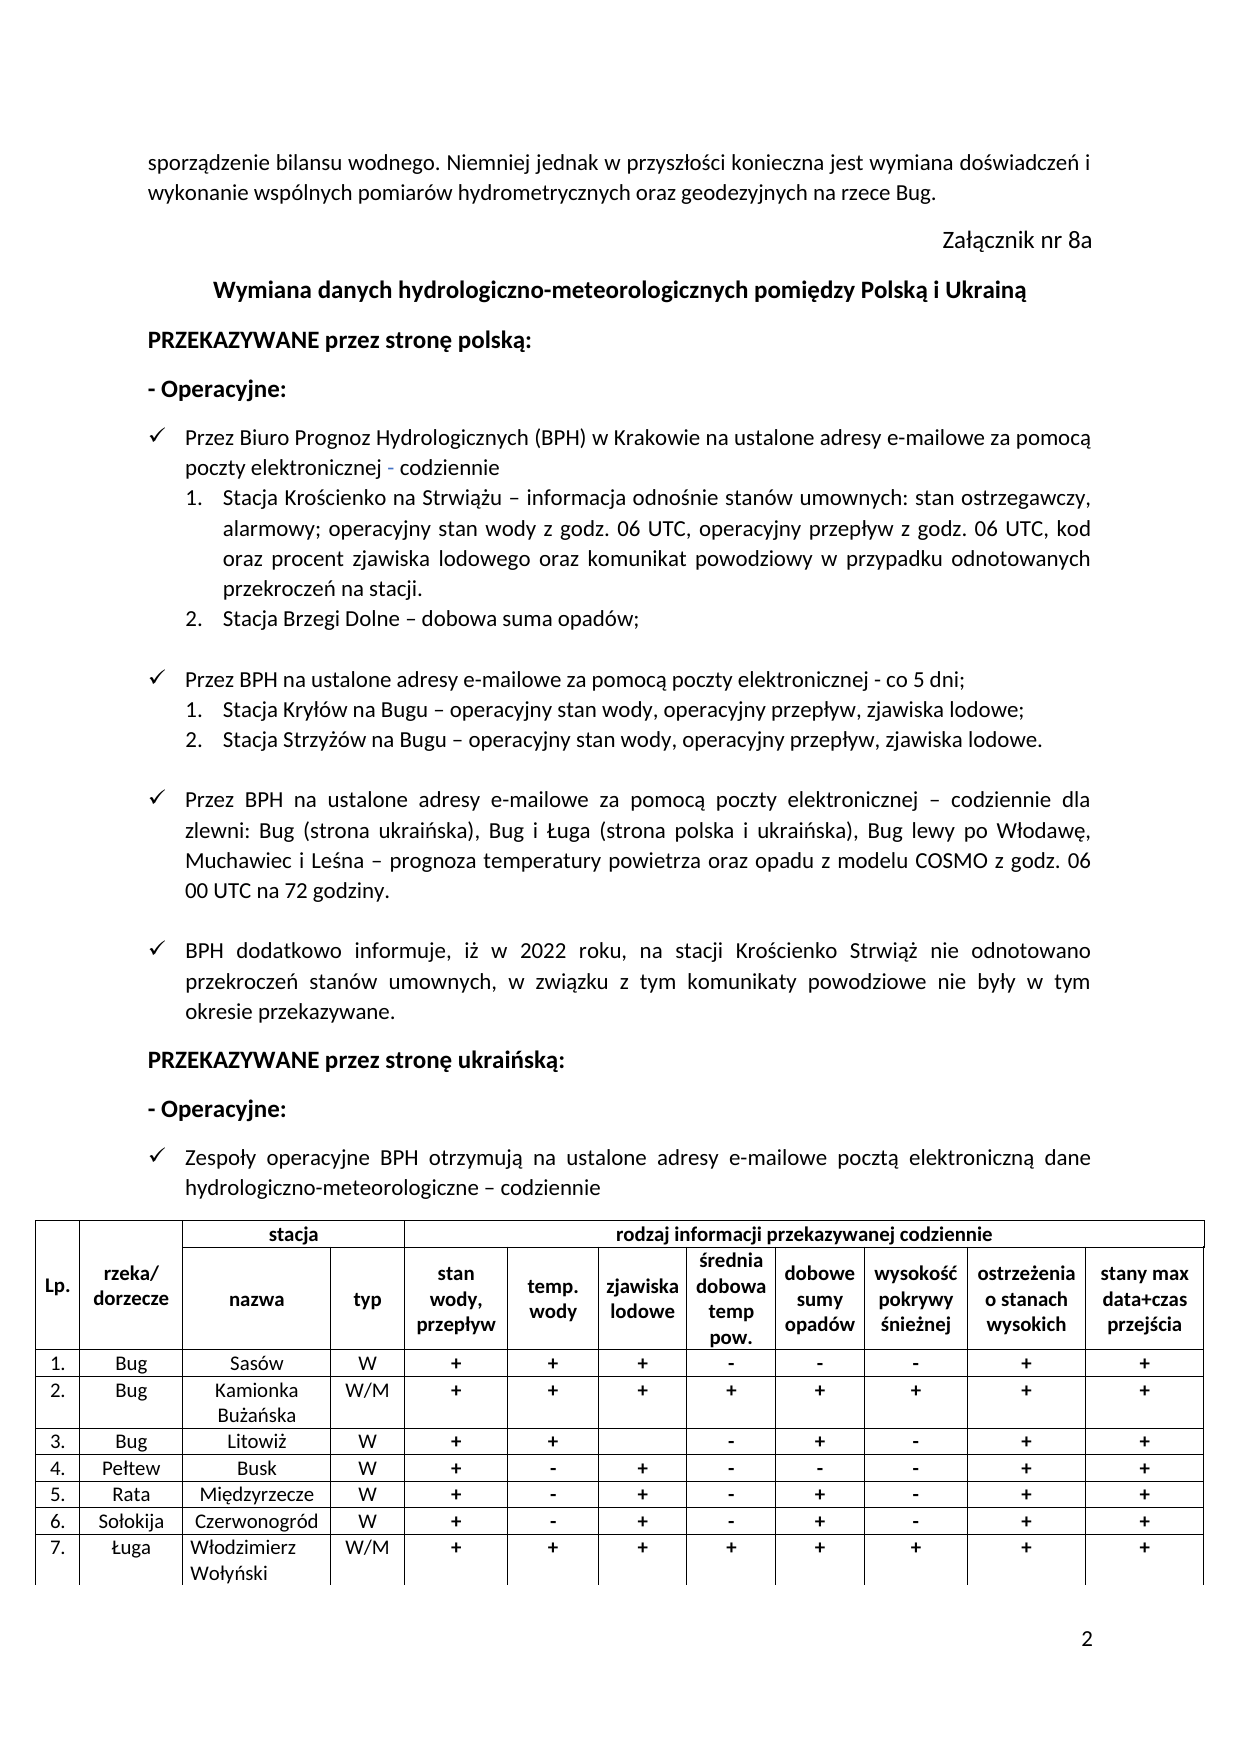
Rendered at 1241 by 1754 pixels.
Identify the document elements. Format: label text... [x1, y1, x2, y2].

table_cell + [508, 1350, 598, 1376]
table_cell - [687, 1482, 775, 1507]
table_cell + [1086, 1377, 1203, 1402]
table_cell W [331, 1482, 404, 1507]
table_cell + [687, 1535, 775, 1585]
list Zespoły operacyjne BPH otrzymują na ustalone adresy e-mailowe pocztą elektroniczną dane hydrologiczno-meteorologiczne – codziennie [148, 1143, 1093, 1201]
table_cell + [776, 1482, 864, 1507]
table_cell + [1086, 1455, 1203, 1481]
table_cell Bug [80, 1350, 182, 1376]
table_header rodzaj informacji przekazywanej codziennie [405, 1221, 1204, 1247]
table_cell + [508, 1429, 598, 1454]
table_header rzeka/ dorzecze [80, 1221, 182, 1349]
table_cell - [508, 1508, 598, 1533]
text PRZEKAZYWANE przez stronę polską: [148, 324, 1093, 354]
table_cell + [1086, 1482, 1203, 1507]
table_cell + [599, 1377, 686, 1402]
table_cell [599, 1429, 686, 1454]
table_cell + [599, 1508, 686, 1533]
table_cell [776, 1402, 864, 1428]
table_cell + [865, 1377, 967, 1402]
table_cell + [405, 1508, 507, 1533]
text - Operacyjne: [148, 373, 1093, 404]
table_cell - [865, 1482, 967, 1507]
table_cell + [968, 1350, 1085, 1376]
list Przez Biuro Prognoz Hydrologicznych (BPH) w Krakowie na ustalone adresy e-mailowe za pomocą poczty elektronicznej - codziennie [148, 423, 1093, 481]
table_cell W/M [331, 1535, 404, 1585]
table_cell 7. [36, 1535, 79, 1585]
table_cell + [687, 1377, 775, 1402]
table_cell Ługa [80, 1535, 182, 1585]
table_cell Busk [183, 1455, 330, 1481]
table_cell + [968, 1377, 1085, 1402]
table_cell + [1086, 1429, 1203, 1454]
table_cell + [1086, 1535, 1203, 1585]
table_cell + [776, 1429, 864, 1454]
table_header stacja [183, 1221, 404, 1247]
table_cell [508, 1402, 598, 1428]
text Wymiana danych hydrologiczno-meteorologicznych pomiędzy Polską i Ukrainą [148, 274, 1093, 305]
table_cell [405, 1402, 507, 1428]
table_cell + [968, 1508, 1085, 1533]
table_cell [687, 1402, 775, 1428]
text - Operacyjne: [148, 1093, 1093, 1124]
table_cell [80, 1402, 182, 1428]
table_cell + [865, 1535, 967, 1585]
table_cell W [331, 1508, 404, 1533]
table_cell Bużańska [183, 1402, 330, 1428]
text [148, 148, 1093, 206]
table_cell Sasów [183, 1350, 330, 1376]
table_cell [1086, 1402, 1203, 1428]
table_cell + [599, 1535, 686, 1585]
table_cell 1. [36, 1350, 79, 1376]
list Stacja Krościenko na Strwiążu – informacja odnośnie stanów umownych: stan ostrzegawczy, alarmowy; operacyjny stan wody z godz. 06 UTC, operacyjny przepływ z godz. 06 UTC, kod oraz procent zjawiska lodowego oraz komunikat powodziowy w przypadku odnotowanych przekroczeń na stacji. [185, 483, 1093, 602]
table_cell 5. [36, 1482, 79, 1507]
table_cell średnia dobowa temp pow. [687, 1248, 775, 1349]
table_cell wysokość pokrywy śnieżnej [865, 1248, 967, 1349]
table_cell dobowe sumy opadów [776, 1248, 864, 1349]
table_cell - [865, 1350, 967, 1376]
table_cell - [776, 1455, 864, 1481]
table_cell [865, 1402, 967, 1428]
text Załącznik nr 8a [148, 225, 1093, 255]
table_cell + [599, 1350, 686, 1376]
table_cell + [599, 1482, 686, 1507]
table_cell Sołokija [80, 1508, 182, 1533]
table_cell + [776, 1535, 864, 1585]
table_cell - [687, 1429, 775, 1454]
table_cell + [968, 1482, 1085, 1507]
table_cell - [865, 1429, 967, 1454]
list Stacja Brzegi Dolne – dobowa suma opadów; [185, 604, 1093, 632]
table_cell Bug [80, 1377, 182, 1402]
table_cell 3. [36, 1429, 79, 1454]
table_cell + [405, 1535, 507, 1585]
table_cell [599, 1402, 686, 1428]
table_cell [331, 1402, 404, 1428]
table_cell stany max data+czas przejścia [1086, 1248, 1203, 1349]
table_cell + [968, 1535, 1085, 1585]
list Stacja Kryłów na Bugu – operacyjny stan wody, operacyjny przepływ, zjawiska lodowe; [185, 695, 1093, 723]
table_cell - [687, 1508, 775, 1533]
table_cell zjawiska lodowe [599, 1248, 686, 1349]
table_cell Czerwonogród [183, 1508, 330, 1533]
list BPH dodatkowo informuje, iż w 2022 roku, na stacji Krościenko Strwiąż nie odnotowano przekroczeń stanów umownych, w związku z tym komunikaty powodziowe nie były w tym okresie przekazywane. [148, 937, 1093, 1025]
table_cell + [776, 1377, 864, 1402]
table_cell 6. [36, 1508, 79, 1533]
list Przez BPH na ustalone adresy e-mailowe za pomocą poczty elektronicznej - co 5 dni; [148, 665, 1093, 693]
table_cell 4. [36, 1455, 79, 1481]
table_cell stan wody, przepływ [405, 1248, 507, 1349]
table_cell - [508, 1482, 598, 1507]
table_cell [968, 1402, 1085, 1428]
table_header Lp. [36, 1221, 79, 1349]
table_cell temp. wody [508, 1248, 598, 1349]
table_cell Litowiż [183, 1429, 330, 1454]
table_cell + [405, 1377, 507, 1402]
table_cell - [687, 1350, 775, 1376]
table_cell + [1086, 1508, 1203, 1533]
table_cell + [776, 1508, 864, 1533]
table_cell + [599, 1455, 686, 1481]
text PRZEKAZYWANE przez stronę ukraińską: [148, 1044, 1093, 1074]
table_cell + [405, 1455, 507, 1481]
table_cell Rata [80, 1482, 182, 1507]
table_cell Pełtew [80, 1455, 182, 1481]
table_cell nazwa [183, 1248, 330, 1349]
table_cell [36, 1402, 79, 1428]
table_cell + [405, 1429, 507, 1454]
table_cell - [865, 1455, 967, 1481]
table_cell Kamionka [183, 1377, 330, 1402]
table_cell W [331, 1429, 404, 1454]
table_cell - [865, 1508, 967, 1533]
table_cell Włodzimierz Wołyński [183, 1535, 330, 1585]
table_cell typ [331, 1248, 404, 1349]
table_cell W [331, 1350, 404, 1376]
table_cell + [405, 1482, 507, 1507]
table_cell Międzyrzecze [183, 1482, 330, 1507]
list Stacja Strzyżów na Bugu – operacyjny stan wody, operacyjny przepływ, zjawiska lodowe. [185, 725, 1093, 753]
table_cell + [508, 1377, 598, 1402]
table_cell + [968, 1429, 1085, 1454]
table_cell - [508, 1455, 598, 1481]
table_cell W [331, 1455, 404, 1481]
table_cell + [405, 1350, 507, 1376]
table_cell ostrzeżenia o stanach wysokich [968, 1248, 1085, 1349]
table_cell - [687, 1455, 775, 1481]
table_cell W/M [331, 1377, 404, 1402]
table_cell + [508, 1535, 598, 1585]
table_cell + [968, 1455, 1085, 1481]
table_cell - [776, 1350, 864, 1376]
table_cell + [1086, 1350, 1203, 1376]
table_cell Bug [80, 1429, 182, 1454]
list Przez BPH na ustalone adresy e-mailowe za pomocą poczty elektronicznej – codziennie dla zlewni: Bug (strona ukraińska), Bug i Ługa (strona polska i ukraińska), Bug lewy po Włodawę, Muchawiec i Leśna – prognoza temperatury powietrza oraz opadu z modelu COSMO z godz. 06 00 UTC na 72 godziny. [148, 786, 1093, 904]
table_cell 2. [36, 1377, 79, 1402]
